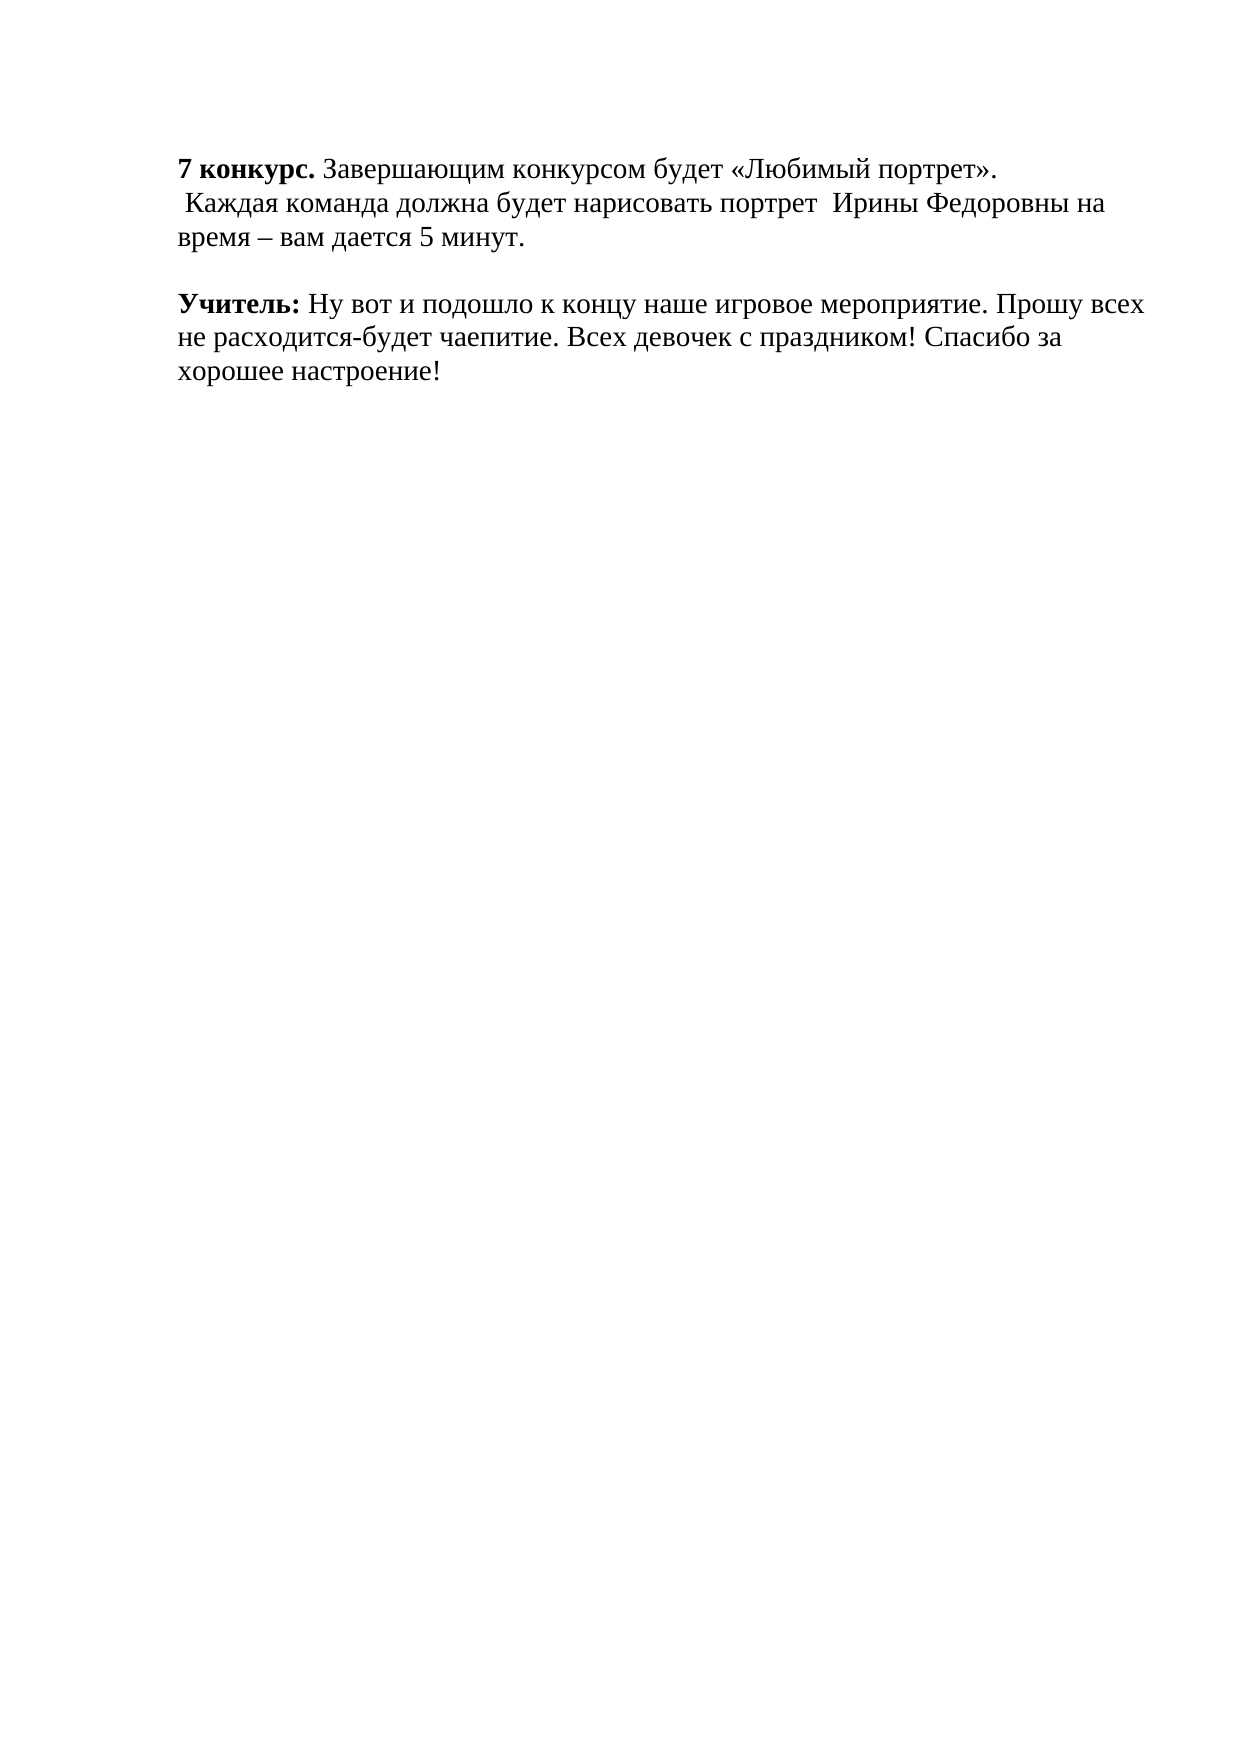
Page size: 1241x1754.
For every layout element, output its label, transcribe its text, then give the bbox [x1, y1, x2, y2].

text Учитель: Ну вот и подошло к концу наше игровое мероприятие. Прошу всех не расходится-будет чаепитие. Всех девочек с праздником! Спасибо за хорошее настроение! [441, 286, 1152, 386]
text 7 конкурс. Завершающим конкурсом будет «Любимый портрет». Каждая команда должна будет нарисовать портрет Ирины Федоровны на время – вам дается 5 минут. [525, 152, 1152, 252]
